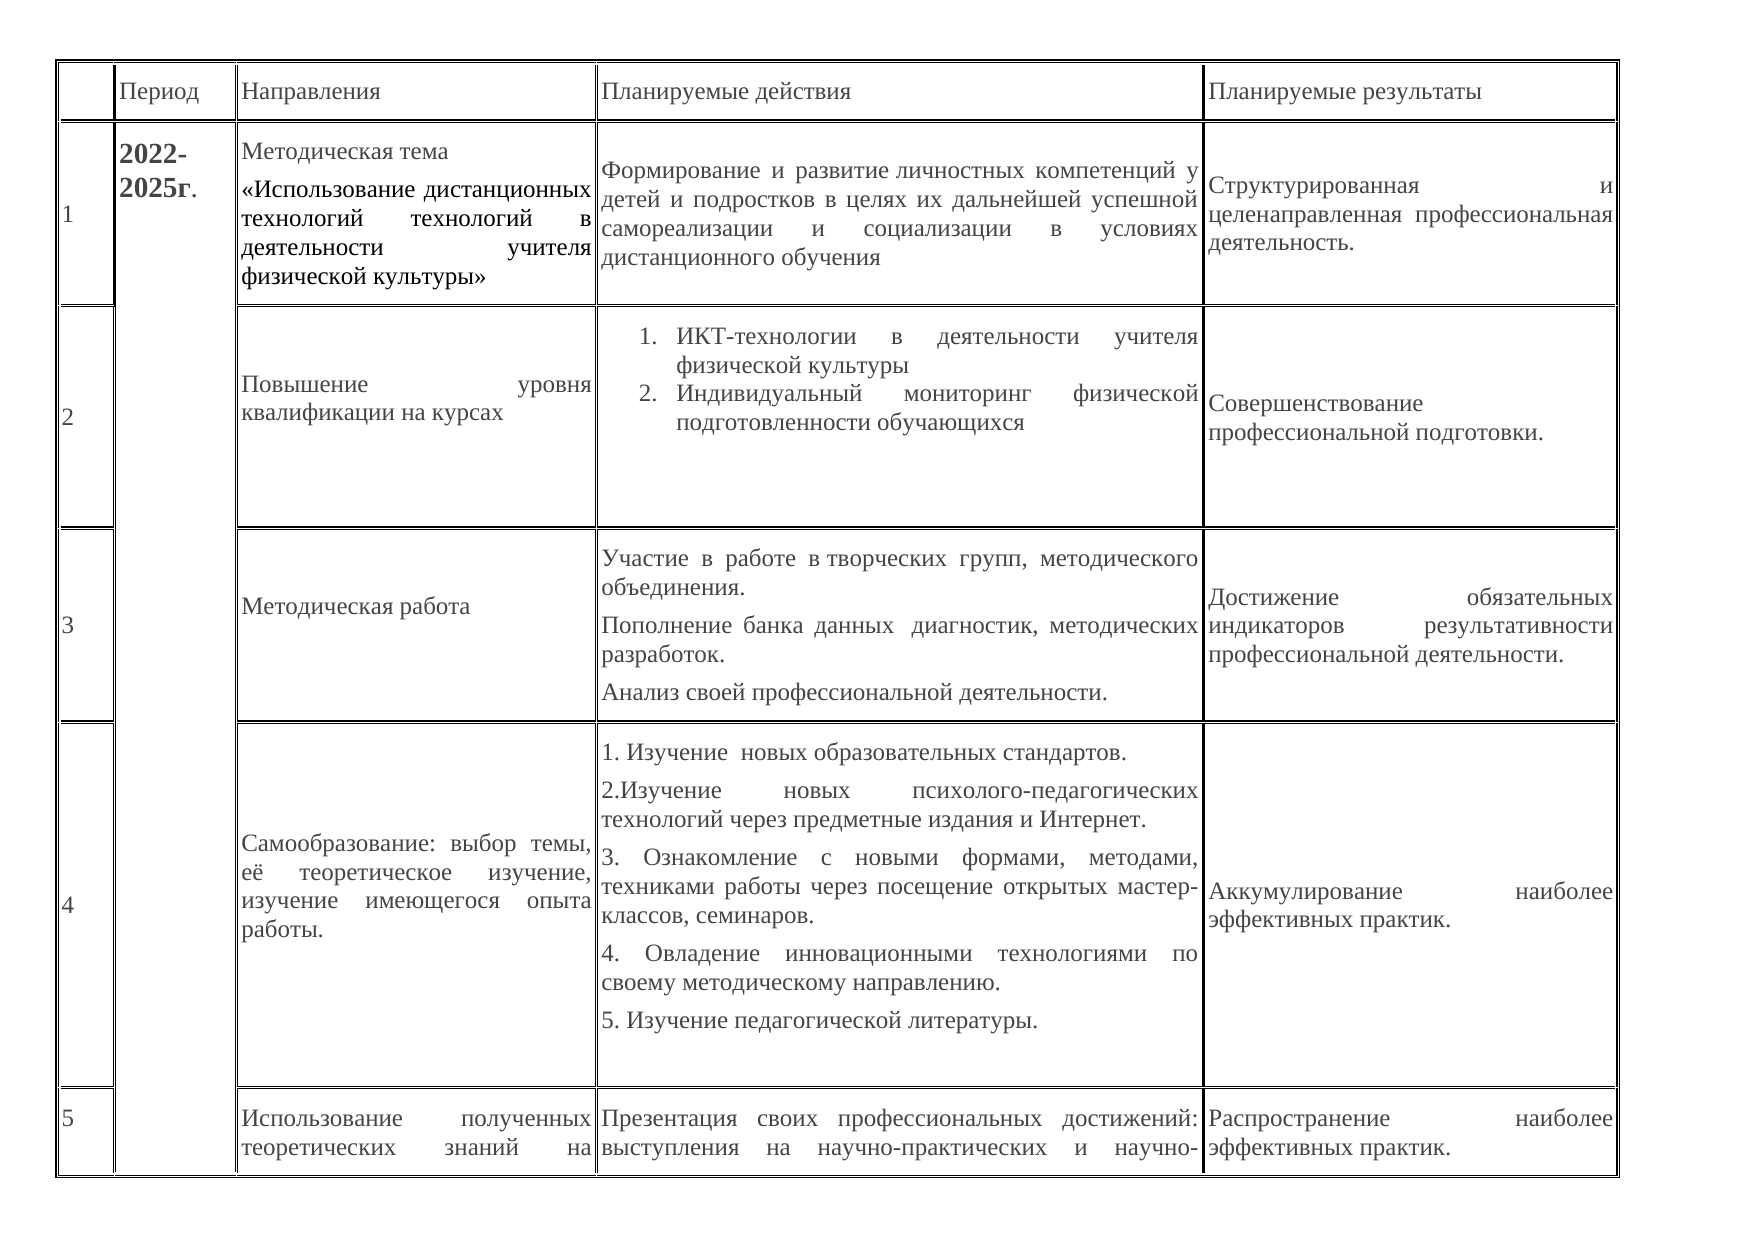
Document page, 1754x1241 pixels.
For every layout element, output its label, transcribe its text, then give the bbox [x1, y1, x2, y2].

table_cell Аккумулирование наиболее эффективных практик. [1205, 720, 1617, 1086]
table_cell Методическая работа [238, 530, 595, 720]
table_cell 4 [59, 720, 113, 1086]
table_cell 1. Изучение новых образовательных стандартов. 2.Изучение новых психолого-педагогических технологий через предметные издания и Интернет. 3. Ознакомление с новыми формами, методами, техниками работы через посещение открытых мастер-классов, семинаров. 4. Овладение инновационными технологиями по своему методическому направлению. 5. Изучение педагогической литературы. [598, 724, 1202, 1086]
table_cell Формирование и развитие личностных компетенций у детей и подростков в целях их дальнейшей успешной самореализации и социализации в условиях дистанционного обучения [598, 123, 1202, 304]
table_header Планируемые результаты [1203, 63, 1616, 119]
table_cell Самообразование: выбор темы, её теоретическое изучение, изучение имеющегося опыта работы. [238, 724, 595, 1086]
table_cell 2022- 2025г. [114, 123, 236, 1175]
table_cell Участие в работе в творческих групп, методического объединения. Пополнение банка данных диагностик, методических разработок. Анализ своей профессиональной деятельности. [598, 530, 1202, 720]
table_header Планируемые действия [596, 63, 1203, 119]
table_header [59, 61, 114, 119]
table_cell 1 [59, 119, 113, 304]
table_cell Структурированная и целенаправленная профессиональная деятельность. [1205, 119, 1617, 304]
table_cell 3 [59, 526, 113, 720]
table_header Период [114, 63, 236, 119]
table_header Направления [236, 63, 596, 119]
table_cell Повышение уровня квалификации на курсах [238, 307, 595, 526]
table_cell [596, 1089, 1203, 1175]
table_cell Достижение обязательных индикаторов результативности профессиональной деятельности. [1205, 526, 1617, 720]
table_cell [1203, 1086, 1618, 1175]
table_cell ИКТ-технологии в деятельности учителя физической культуры Индивидуальный мониторинг физической подготовленности обучающихся [598, 307, 1202, 526]
table_cell 2 [57, 304, 114, 526]
table_cell Совершенствование профессиональной подготовки. [1203, 304, 1618, 526]
table_cell 5 [57, 1086, 114, 1175]
table_cell Методическая тема «Использование дистанционных технологий технологий в деятельности учителя физической культуры» [238, 123, 595, 304]
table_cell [236, 1089, 596, 1175]
